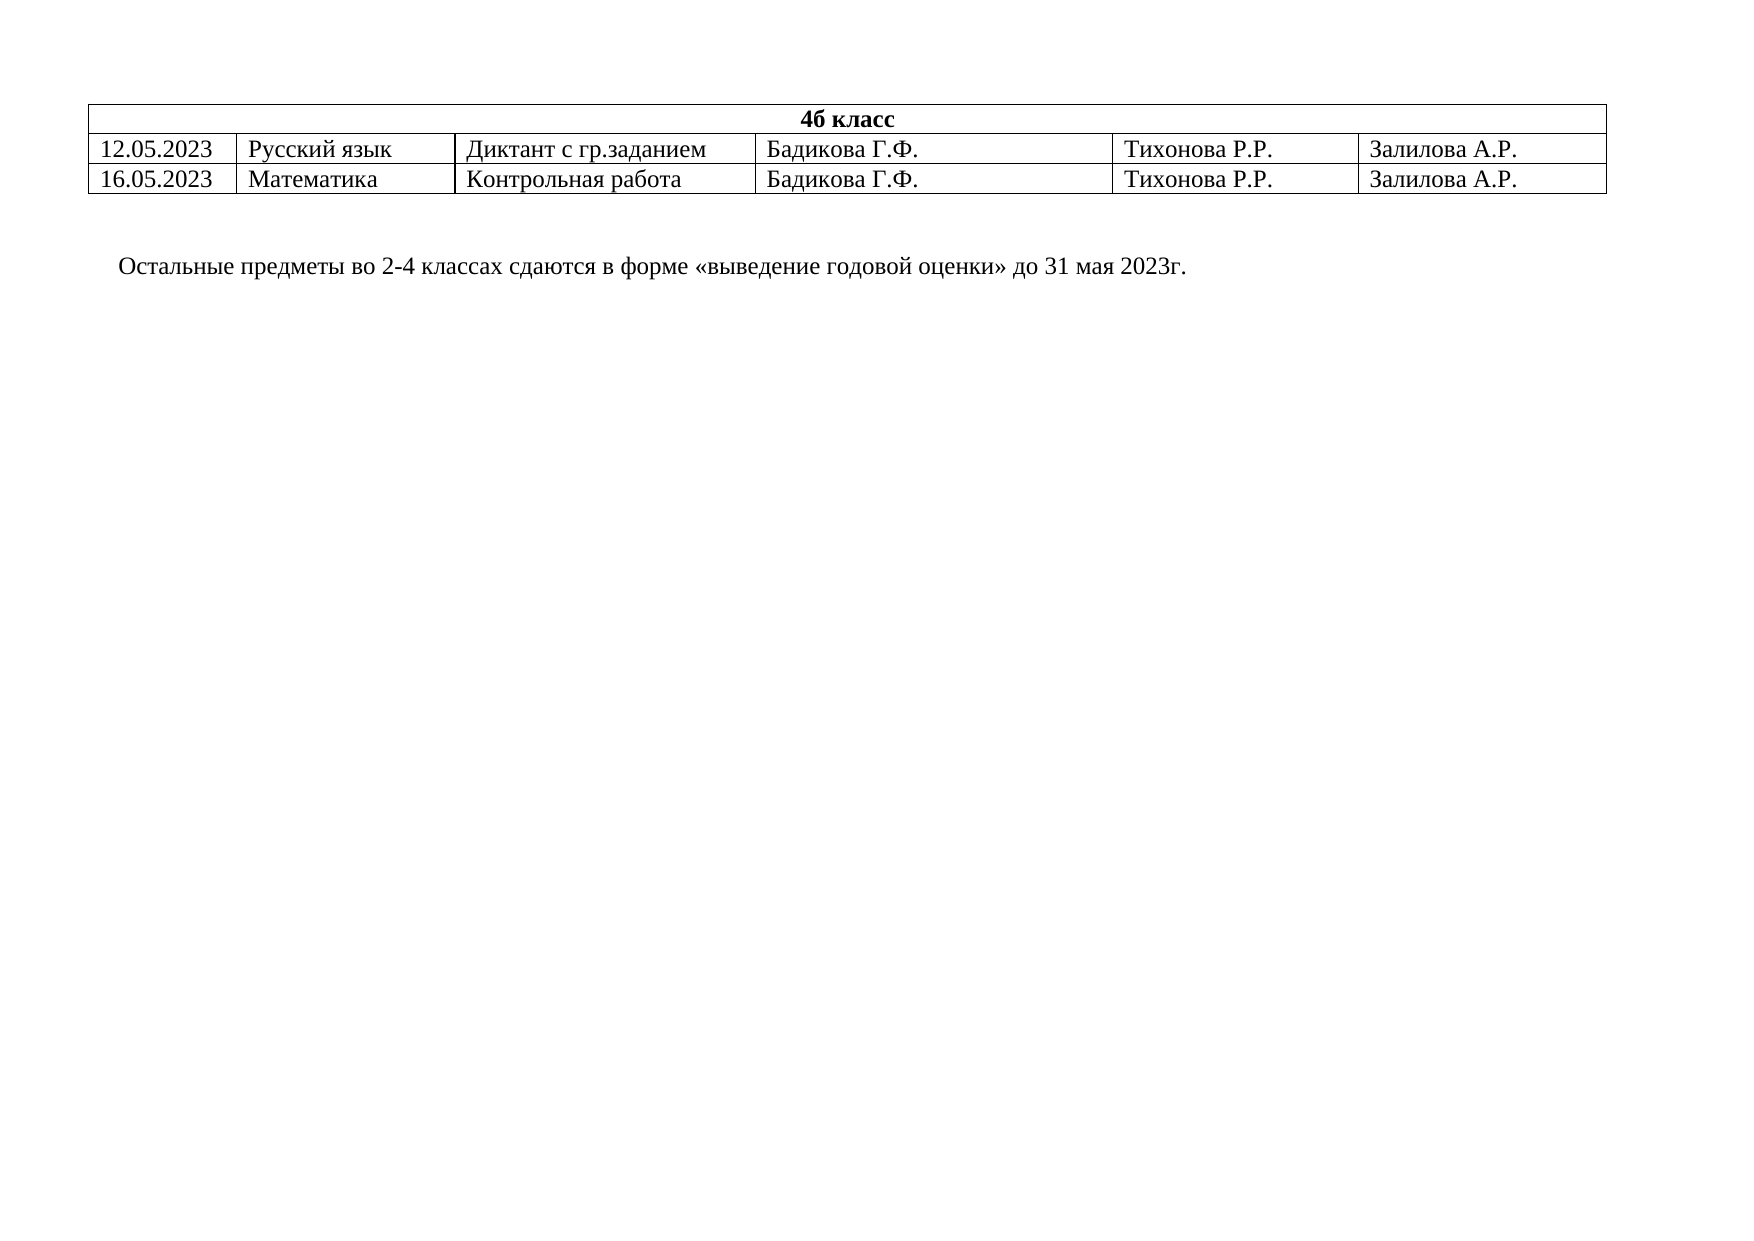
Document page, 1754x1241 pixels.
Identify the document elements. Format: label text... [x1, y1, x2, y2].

table_cell Бадикова Г.Ф. [756, 164, 1112, 193]
table_cell Диктант с гр.заданием [456, 134, 755, 163]
table_cell Математика [237, 164, 454, 193]
table_cell 16.05.2023 [89, 164, 236, 193]
table_cell Тихонова Р.Р. [1113, 134, 1358, 163]
table_cell Залилова А.Р. [1359, 164, 1606, 193]
table_cell Тихонова Р.Р. [1113, 164, 1358, 193]
table_cell Контрольная работа [456, 164, 755, 193]
text Остальные предметы во 2-4 классах сдаются в форме «выведение годовой оценки» до 31 мая 2023г. [118, 251, 1636, 280]
table_cell Бадикова Г.Ф. [756, 134, 1112, 163]
table_cell Залилова А.Р. [1359, 134, 1606, 163]
table_cell Русский язык [237, 134, 454, 163]
table_cell 4б класс [89, 105, 1606, 133]
table_cell 12.05.2023 [89, 134, 236, 163]
